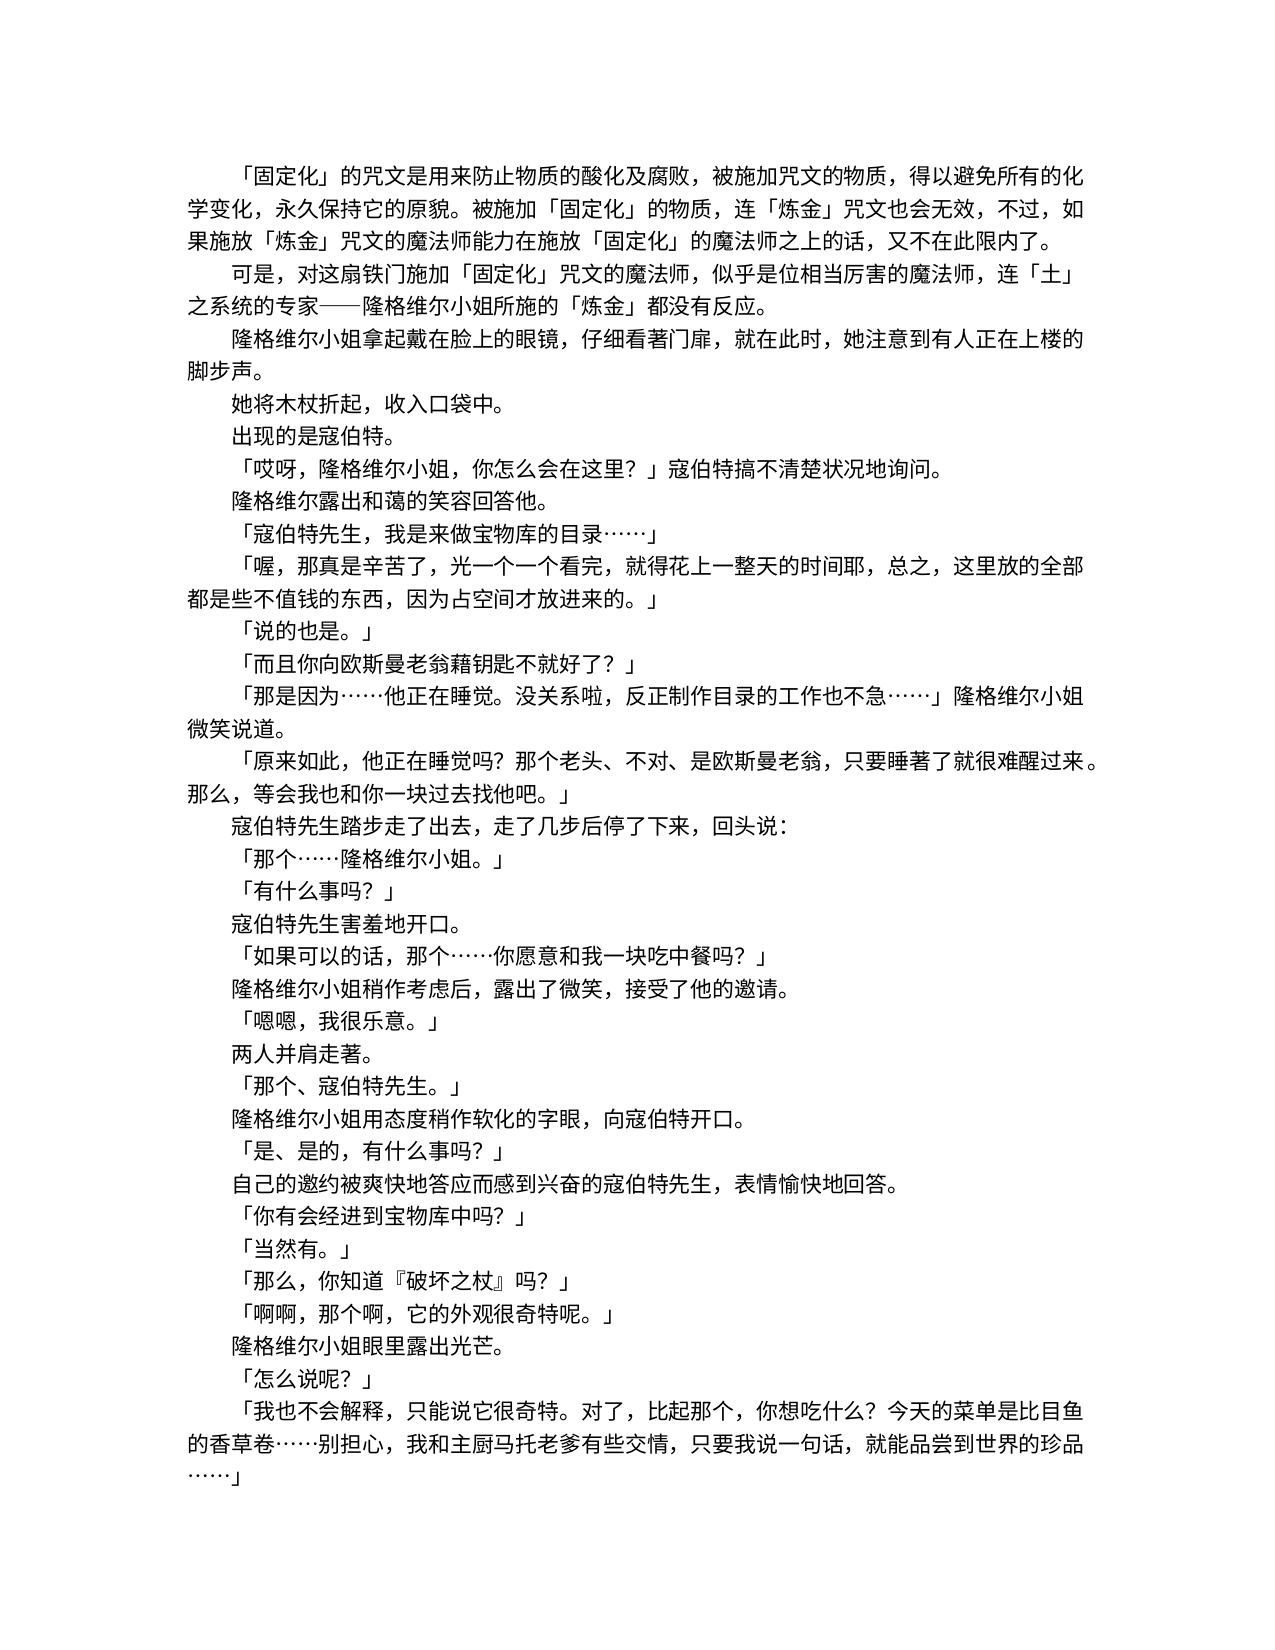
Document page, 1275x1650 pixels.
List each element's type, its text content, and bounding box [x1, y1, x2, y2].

text 「喔，那真是辛苦了，光一个一个看完，就得花上一整天的时间耶，总之，这里放的全部都是些不值钱的东西，因为占空间才放进来的。」 [187, 549, 1087, 614]
text 「说的也是。」 [187, 614, 1087, 646]
text 「是、是的，有什么事吗？」 [187, 1134, 1087, 1166]
text 隆格维尔露出和蔼的笑容回答他。 [187, 484, 1087, 516]
text 「固定化」的咒文是用来防止物质的酸化及腐败，被施加咒文的物质，得以避免所有的化学变化，永久保持它的原貌。被施加「固定化」的物质，连「炼金」咒文也会无效，不过，如果施放「炼金」咒文的魔法师能力在施放「固定化」的魔法师之上的话，又不在此限内了。 [187, 159, 1087, 256]
text 自己的邀约被爽快地答应而感到兴奋的寇伯特先生，表情愉快地回答。 [187, 1166, 1087, 1199]
text 两人并肩走著。 [187, 1036, 1087, 1069]
text 出现的是寇伯特。 [187, 419, 1087, 451]
text 「如果可以的话，那个……你愿意和我一块吃中餐吗？」 [187, 939, 1087, 971]
text 可是，对这扇铁门施加「固定化」咒文的魔法师，似乎是位相当厉害的魔法师，连「土」之系统的专家——隆格维尔小姐所施的「炼金」都没有反应。 [187, 256, 1087, 321]
text 「那是因为……他正在睡觉。没关系啦，反正制作目录的工作也不急……」隆格维尔小姐微笑说道。 [187, 679, 1087, 744]
text 「啊啊，那个啊，它的外观很奇特呢。」 [187, 1296, 1087, 1329]
text 「当然有。」 [187, 1231, 1087, 1264]
text 隆格维尔小姐拿起戴在脸上的眼镜，仔细看著门扉，就在此时，她注意到有人正在上楼的脚步声。 [187, 321, 1087, 386]
text 「那个……隆格维尔小姐。」 [187, 841, 1087, 874]
text 「有什么事吗？」 [187, 874, 1087, 906]
text 隆格维尔小姐用态度稍作软化的字眼，向寇伯特开口。 [187, 1101, 1087, 1134]
text 「那么，你知道『破坏之杖』吗？」 [187, 1264, 1087, 1296]
text 「怎么说呢？」 [187, 1361, 1087, 1394]
text 「嗯嗯，我很乐意。」 [187, 1004, 1087, 1036]
text 「那个、寇伯特先生。」 [187, 1069, 1087, 1101]
text 「寇伯特先生，我是来做宝物库的目录……」 [187, 516, 1087, 549]
text 寇伯特先生害羞地开口。 [187, 906, 1087, 939]
text 「我也不会解释，只能说它很奇特。对了，比起那个，你想吃什么？今天的菜单是比目鱼的香草卷……别担心，我和主厨马托老爹有些交情，只要我说一句话，就能品尝到世界的珍品……」 [187, 1394, 1087, 1491]
text 「哎呀，隆格维尔小姐，你怎么会在这里？」寇伯特搞不清楚状况地询问。 [187, 451, 1087, 484]
text 她将木杖折起，收入口袋中。 [187, 386, 1087, 419]
text 「而且你向欧斯曼老翁藉钥匙不就好了？」 [187, 646, 1087, 679]
text 寇伯特先生踏步走了出去，走了几步后停了下来，回头说： [187, 809, 1087, 841]
text 隆格维尔小姐眼里露出光芒。 [187, 1329, 1087, 1361]
text 「你有会经进到宝物库中吗？」 [187, 1199, 1087, 1231]
text 隆格维尔小姐稍作考虑后，露出了微笑，接受了他的邀请。 [187, 971, 1087, 1004]
text 「原来如此，他正在睡觉吗？那个老头、不对、是欧斯曼老翁，只要睡著了就很难醒过来。那么，等会我也和你一块过去找他吧。」 [187, 744, 1087, 809]
